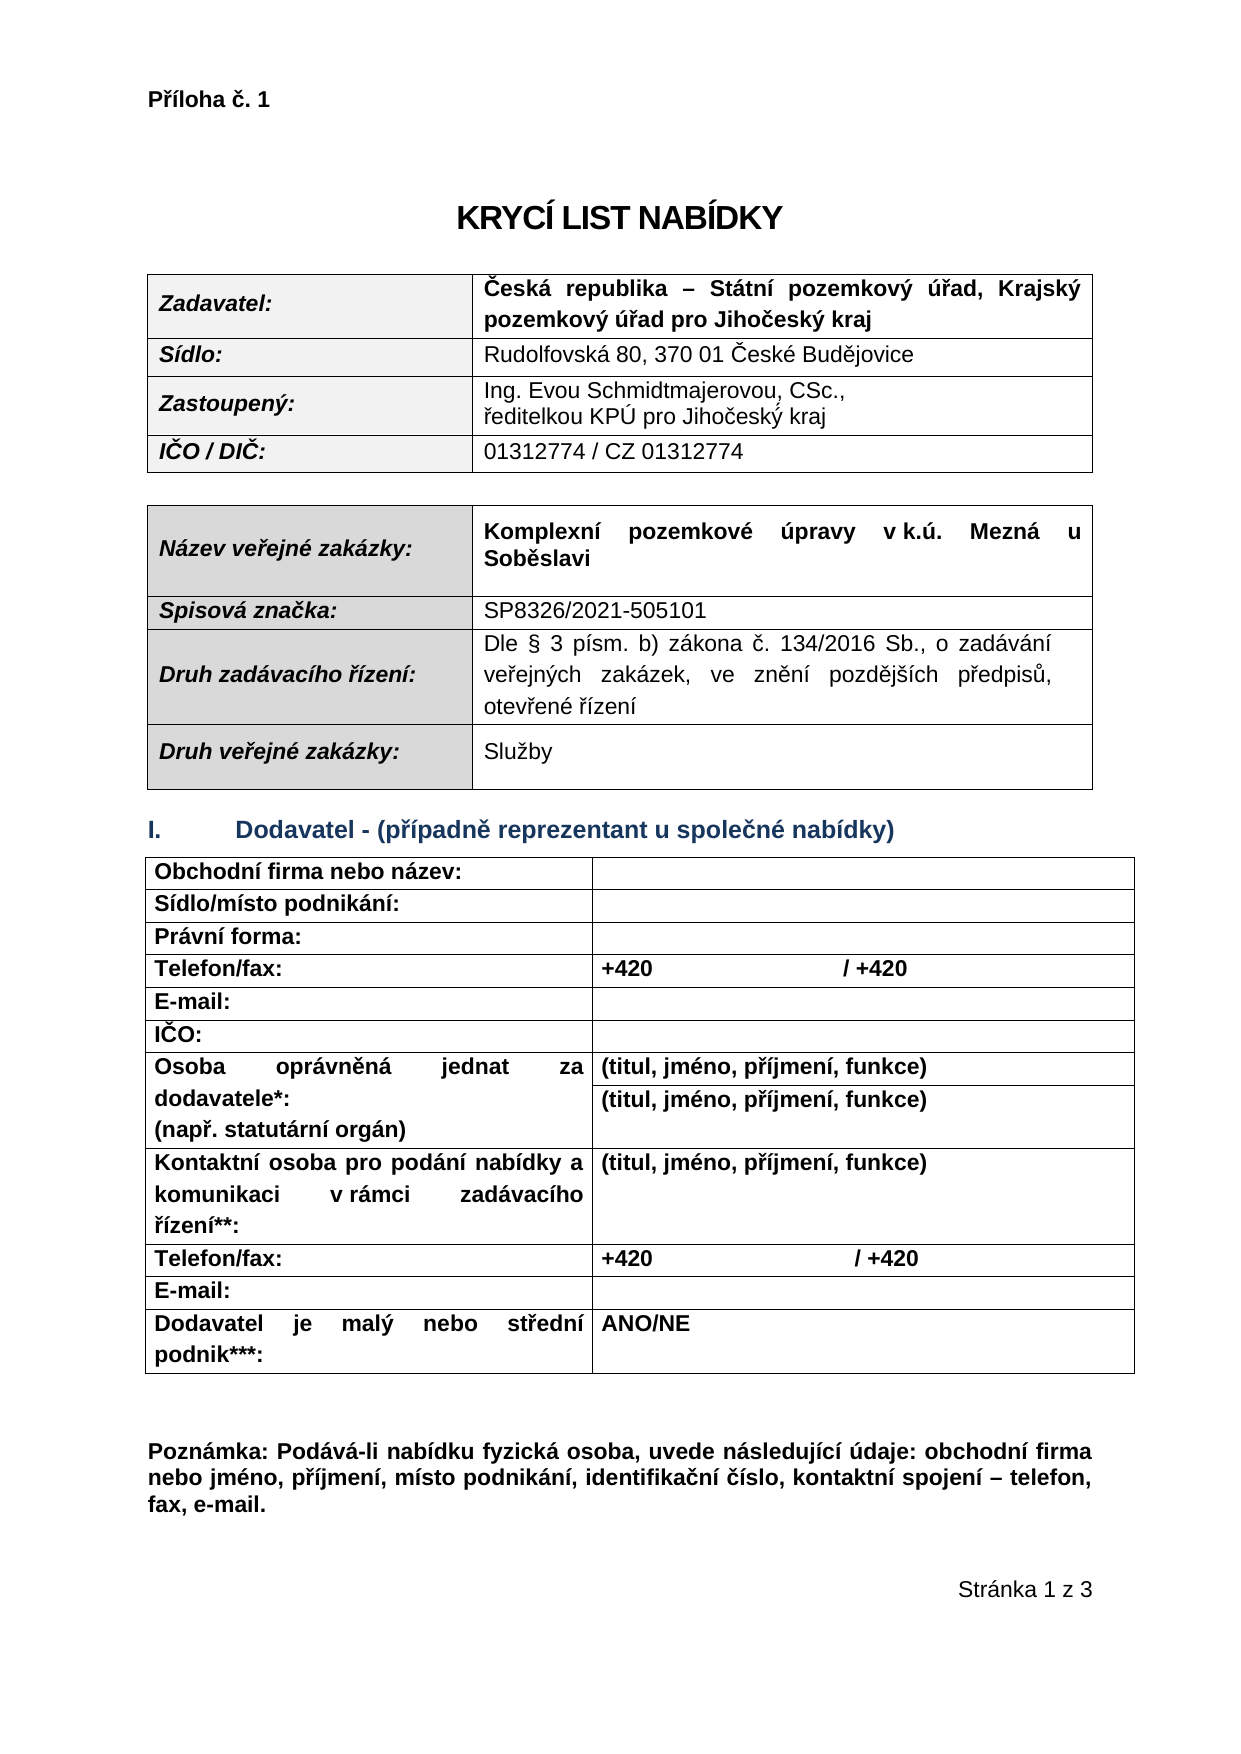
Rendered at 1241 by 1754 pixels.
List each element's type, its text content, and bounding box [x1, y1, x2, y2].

table_cell [593, 1021, 1134, 1052]
table_cell IČO: [146, 1021, 592, 1052]
table_cell E-mail: [146, 1277, 592, 1309]
text Poznámka: Podává-li nabídku fyzická osoba, uvede následující údaje: obchodní firma nebo jméno, příjmení, místo podnikání, identifikační číslo, kontaktní spojení – telefon, fax, e-mail. [148, 1438, 1093, 1517]
table_cell Osoba oprávněná jednat za dodavatele*: (např. statutární orgán) [146, 1053, 592, 1148]
table_cell [593, 1277, 1134, 1309]
table_cell [593, 923, 1134, 954]
table_cell Dle § 3 písm. b) zákona č. 134/2016 Sb., o zadávání veřejných zakázek, ve znění pozdějších předpisů, otevřené řízení [473, 630, 1092, 724]
table_cell Právní forma: [146, 923, 592, 954]
title Krycí list nabídky [148, 198, 1093, 236]
table_cell Druh zadávacího řízení: [148, 630, 472, 724]
table_cell E-mail: [146, 988, 592, 1019]
table_header Obchodní firma nebo název: [146, 858, 592, 889]
table_cell +420 / +420 [593, 1245, 1134, 1276]
table_cell +420 / +420 [593, 955, 1134, 987]
table_cell (titul, jméno, příjmení, funkce) [593, 1149, 1134, 1244]
table_cell (titul, jméno, příjmení, funkce) [593, 1053, 1134, 1085]
table_cell Dodavatel je malý nebo střední podnik***: [146, 1310, 592, 1373]
table_cell [593, 890, 1134, 922]
table_cell (titul, jméno, příjmení, funkce) [593, 1086, 1134, 1148]
table_cell IČO / DIČ: [148, 436, 472, 472]
table_cell SP8326/2021-505101 [473, 597, 1092, 629]
table_cell ANO/NE [593, 1310, 1134, 1373]
table_cell [593, 988, 1134, 1019]
table_cell Spisová značka: [148, 597, 472, 629]
subtitle Dodavatel - (případně reprezentant u společné nabídky) [148, 815, 1093, 844]
table_header Česká republika – Státní pozemkový úřad, Krajský pozemkový úřad pro Jihočeský kraj [473, 275, 1092, 338]
table_cell Druh veřejné zakázky: [148, 725, 472, 789]
table_cell Ing. Evou Schmidtmajerovou, CSc., ředitelkou KPÚ pro Jihočeský́ kraj [473, 377, 1092, 434]
table_cell Sídlo: [148, 339, 472, 376]
table_cell Rudolfovská 80, 370 01 České Budějovice [473, 339, 1092, 376]
table_header [593, 858, 1134, 889]
table_cell 01312774 / CZ 01312774 [473, 436, 1092, 472]
table_header Zadavatel: [148, 275, 472, 338]
table_cell Služby [473, 725, 1092, 789]
table_cell Telefon/fax: [146, 955, 592, 987]
table_cell Sídlo/místo podnikání: [146, 890, 592, 922]
table_cell Zastoupený: [148, 377, 472, 434]
table_header Komplexní pozemkové úpravy v k.ú. Mezná u Soběslavi [473, 506, 1092, 596]
table_cell Telefon/fax: [146, 1245, 592, 1276]
table_header Název veřejné zakázky: [148, 506, 472, 596]
table_cell Kontaktní osoba pro podání nabídky a komunikaci v rámci zadávacího řízení**: [146, 1149, 592, 1244]
